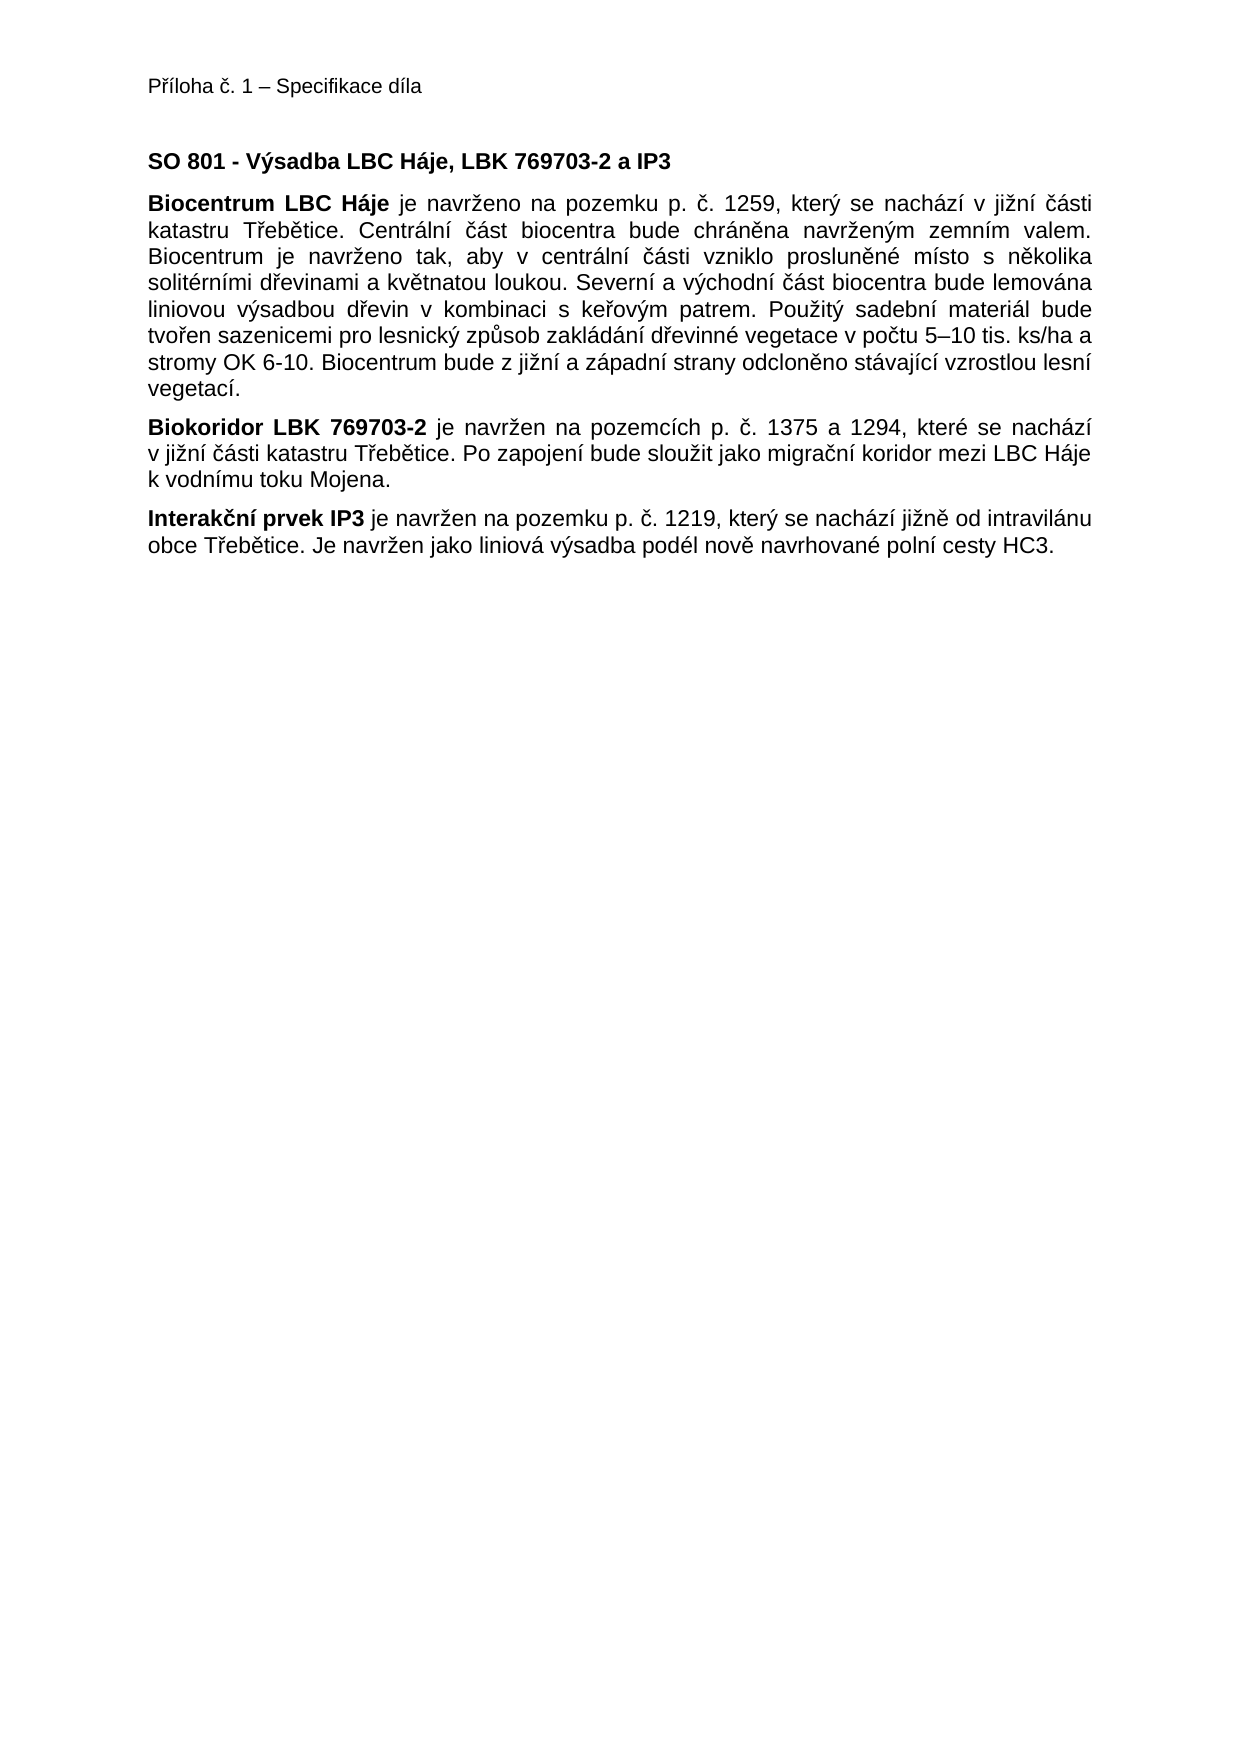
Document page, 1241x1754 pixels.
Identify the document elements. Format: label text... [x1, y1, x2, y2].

text SO 801 - Výsadba LBC Háje, LBK 769703-2 a IP3 [148, 148, 1093, 174]
text Biokoridor LBK 769703-2 je navržen na pozemcích p. č. 1375 a 1294, které se nachází v jižní části katastru Třebětice. Po zapojení bude sloužit jako migrační koridor mezi LBC Háje k vodnímu toku Mojena. [148, 414, 1093, 493]
text Interakční prvek IP3 je navržen na pozemku p. č. 1219, který se nachází jižně od intravilánu obce Třebětice. Je navržen jako liniová výsadba podél nově navrhované polní cesty HC3. [148, 505, 1093, 558]
text Biocentrum LBC Háje je navrženo na pozemku p. č. 1259, který se nachází v jižní části katastru Třebětice. Centrální část biocentra bude chráněna navrženým zemním valem. Biocentrum je navrženo tak, aby v centrální části vzniklo prosluněné místo s několika solitérními dřevinami a květnatou loukou. Severní a východní část biocentra bude lemována liniovou výsadbou dřevin v kombinaci s keřovým patrem. Použitý sadební materiál bude tvořen sazenicemi pro lesnický způsob zakládání dřevinné vegetace v počtu 5–10 tis. ks/ha a stromy OK 6-10. Biocentrum bude z jižní a západní strany odcloněno stávající vzrostlou lesní vegetací. [148, 190, 1093, 401]
